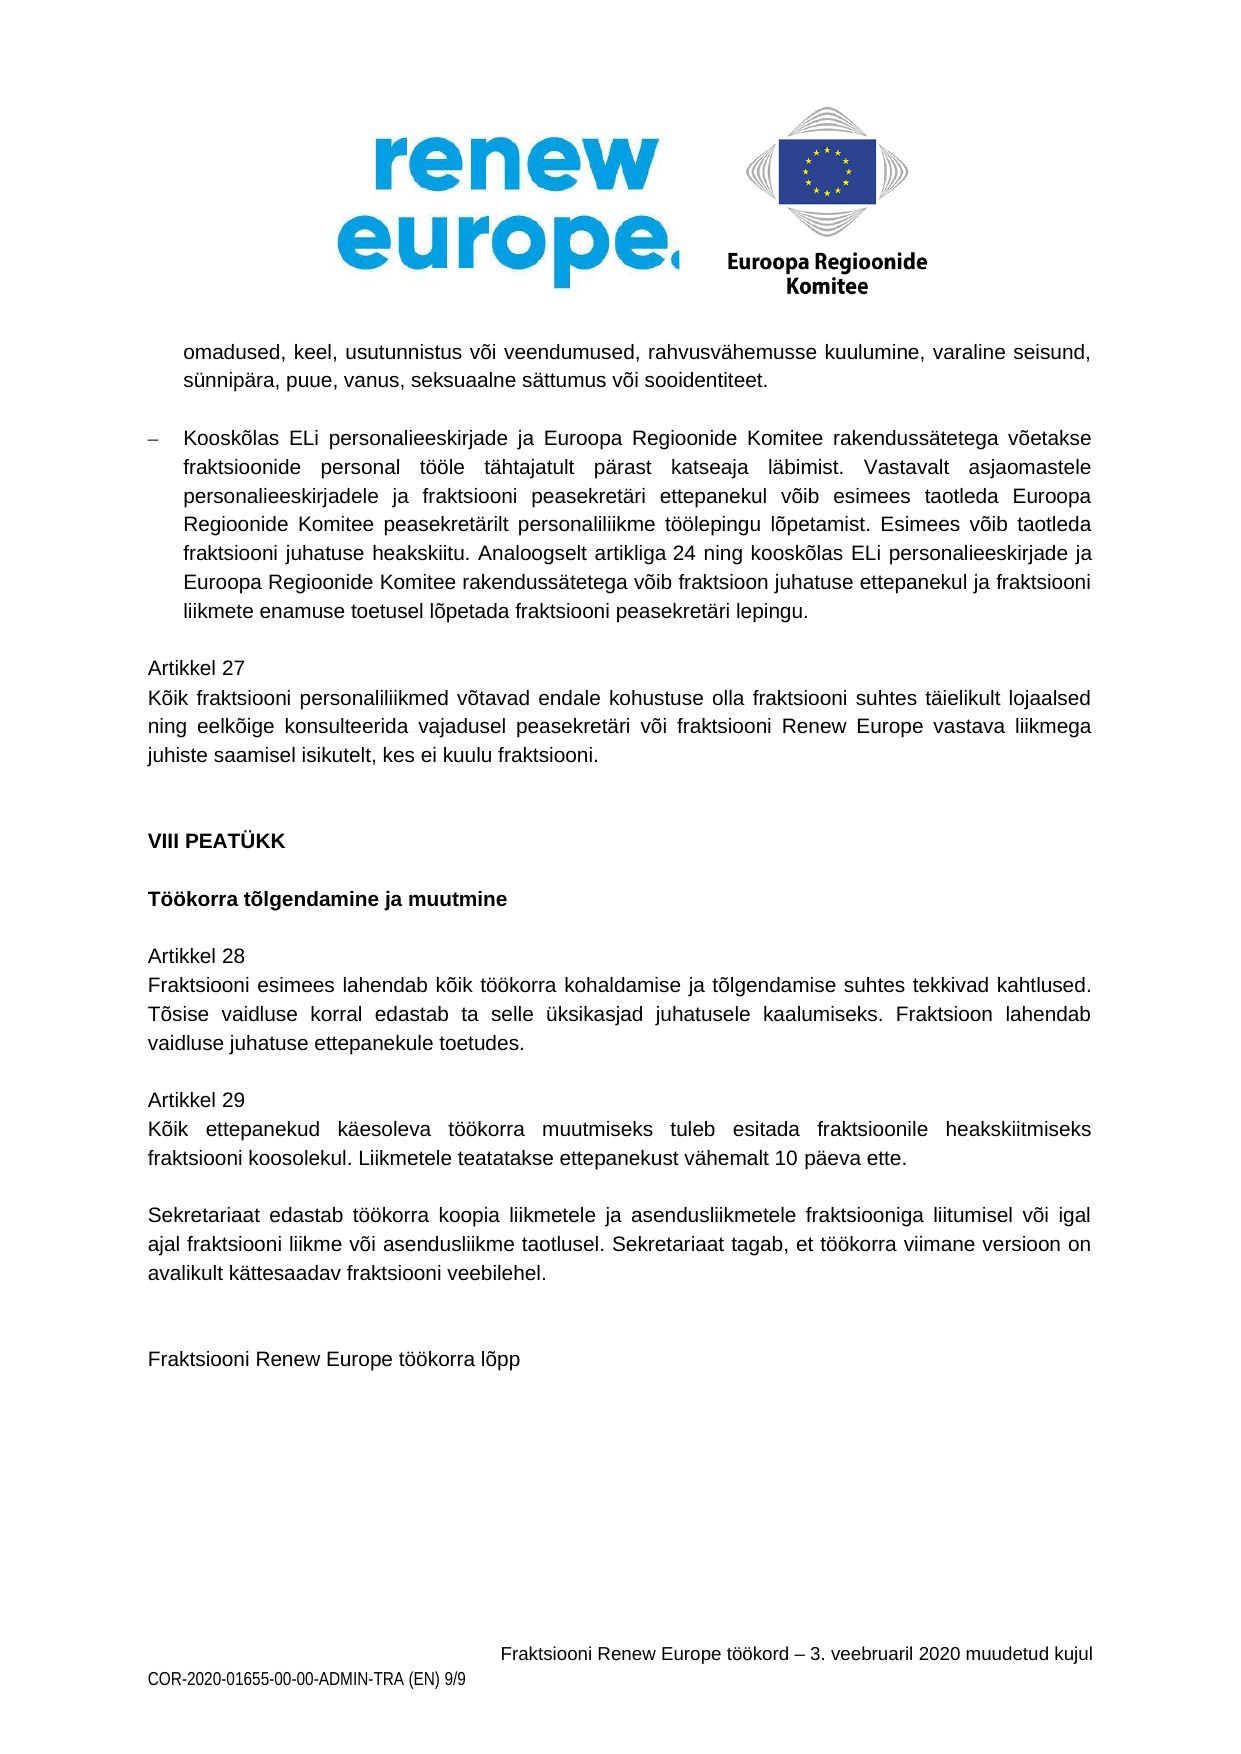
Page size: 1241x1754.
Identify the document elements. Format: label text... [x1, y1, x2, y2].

text Artikkel 28 [148, 944, 1092, 968]
text VIII PEATÜKK [148, 829, 1092, 853]
picture [330, 75, 975, 331]
text Artikkel 29 [148, 1088, 1092, 1112]
text Kõik fraktsiooni personaliliikmed võtavad endale kohustuse olla fraktsiooni suhtes täielikult lojaalsed ning eelkõige konsulteerida vajadusel peasekretäri või fraktsiooni Renew Europe vastava liikmega juhiste saamisel isikutelt, kes ei kuulu fraktsiooni. [148, 685, 1092, 767]
text Fraktsiooni esimees lahendab kõik töökorra kohaldamise ja tõlgendamise suhtes tekkivad kahtlused. Tõsise vaidluse korral edastab ta selle üksikasjad juhatusele kaalumiseks. Fraktsioon lahendab vaidluse juhatuse ettepanekule toetudes. [148, 973, 1092, 1054]
text Sekretariaat edastab töökorra koopia liikmetele ja asendusliikmetele fraktsiooniga liitumisel või igal ajal fraktsiooni liikme või asendusliikme taotlusel. Sekretariaat tagab, et töökorra viimane versioon on avalikult kättesaadav fraktsiooni veebilehel. [148, 1203, 1092, 1284]
list Kooskõlas ELi personalieeskirjade ja Euroopa Regioonide Komitee rakendussätetega võetakse fraktsioonide personal tööle tähtajatult pärast katseaja läbimist. Vastavalt asjaomastele personalieeskirjadele ja fraktsiooni peasekretäri ettepanekul võib esimees taotleda Euroopa Regioonide Komitee peasekretärilt personaliliikme töölepingu lõpetamist. Esimees võib taotleda fraktsiooni juhatuse heakskiitu. Analoogselt artikliga 24 ning kooskõlas ELi personalieeskirjade ja Euroopa Regioonide Komitee rakendussätetega võib fraktsioon juhatuse ettepanekul ja fraktsiooni liikmete enamuse toetusel lõpetada fraktsiooni peasekretäri lepingu. [148, 426, 1092, 622]
text Artikkel 27 [148, 656, 1092, 680]
text Fraktsiooni Renew Europe töökorra lõpp [148, 1347, 1092, 1371]
text Kõik ettepanekud käesoleva töökorra muutmiseks tuleb esitada fraktsioonile heakskiitmiseks fraktsiooni koosolekul. Liikmetele teatatakse ettepanekust vähemalt 10 päeva ette. [148, 1117, 1092, 1169]
subtitle Töökorra tõlgendamine ja muutmine [148, 887, 1092, 911]
